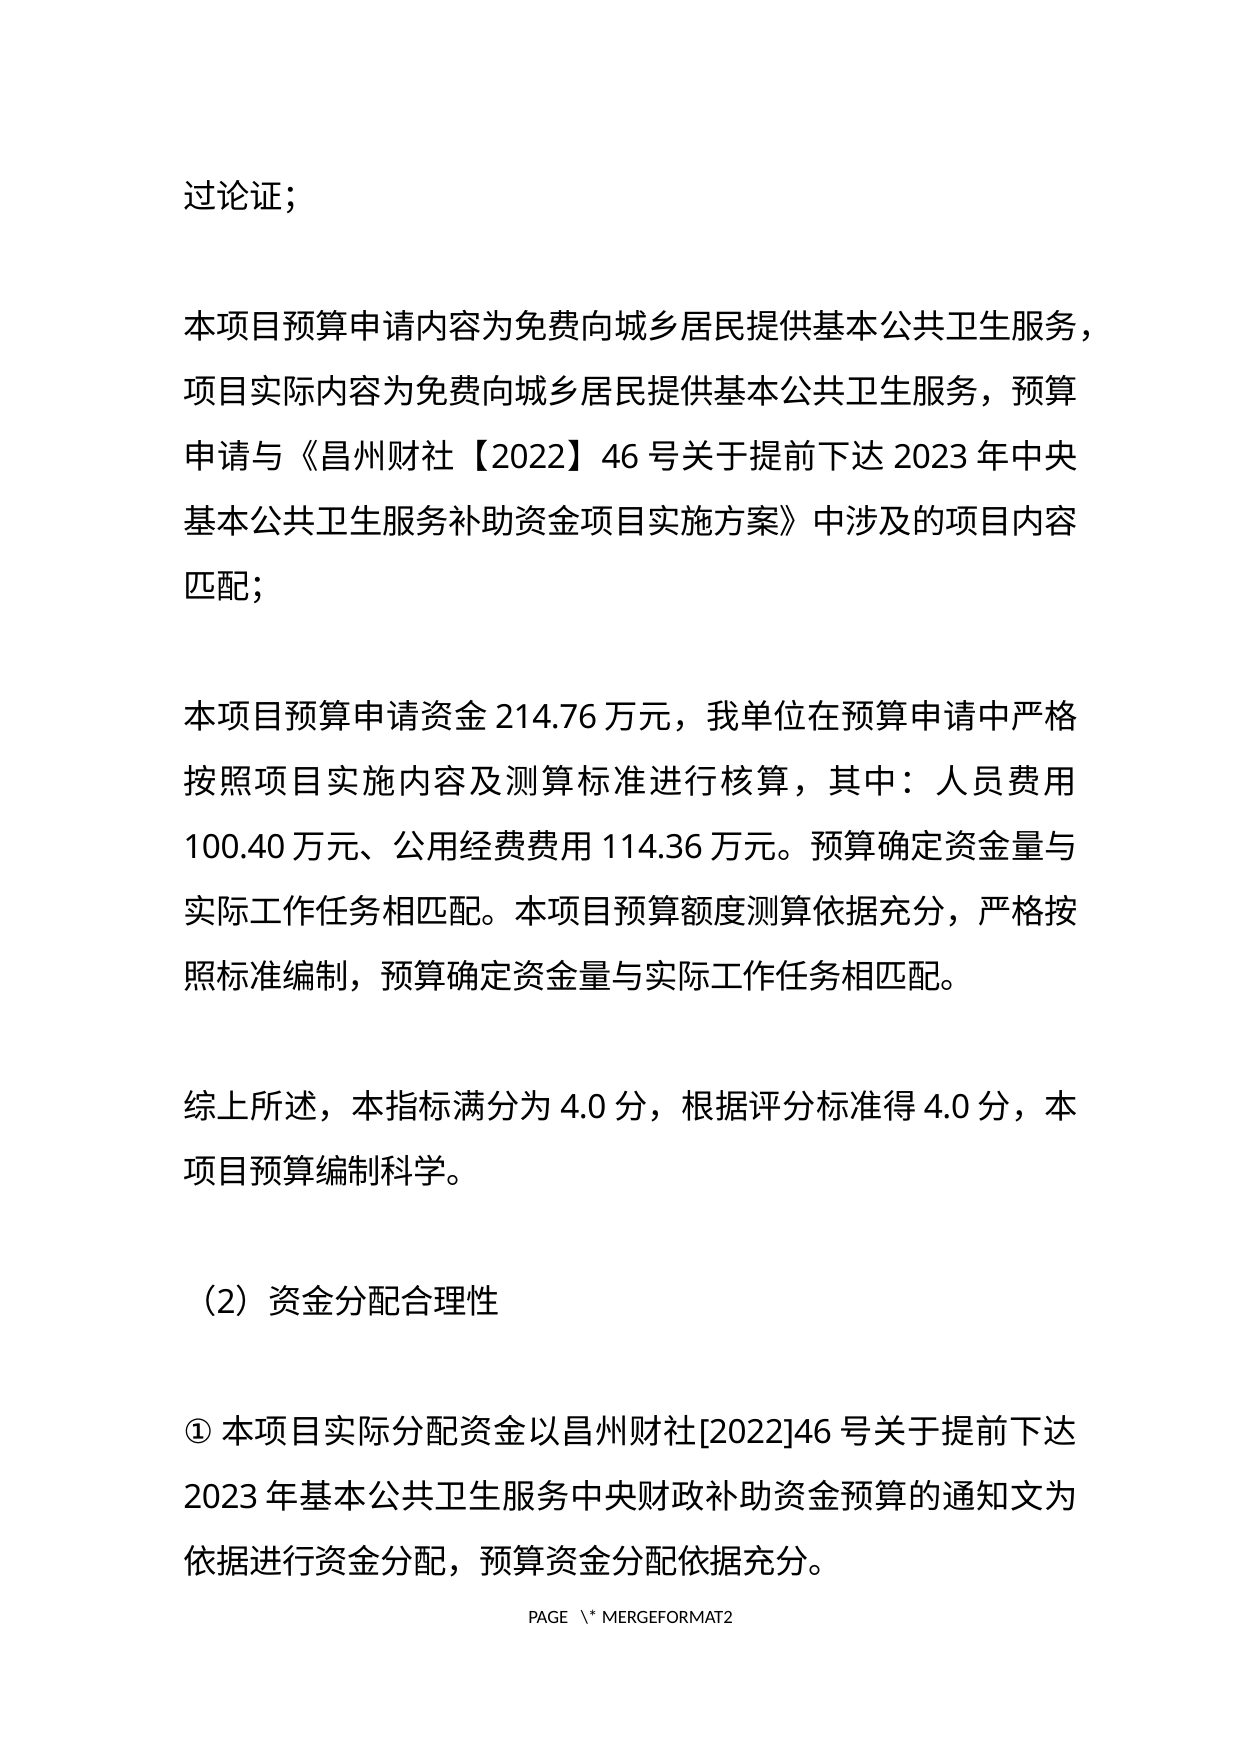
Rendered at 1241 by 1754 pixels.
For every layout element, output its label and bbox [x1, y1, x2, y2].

text [183, 162, 1078, 1592]
